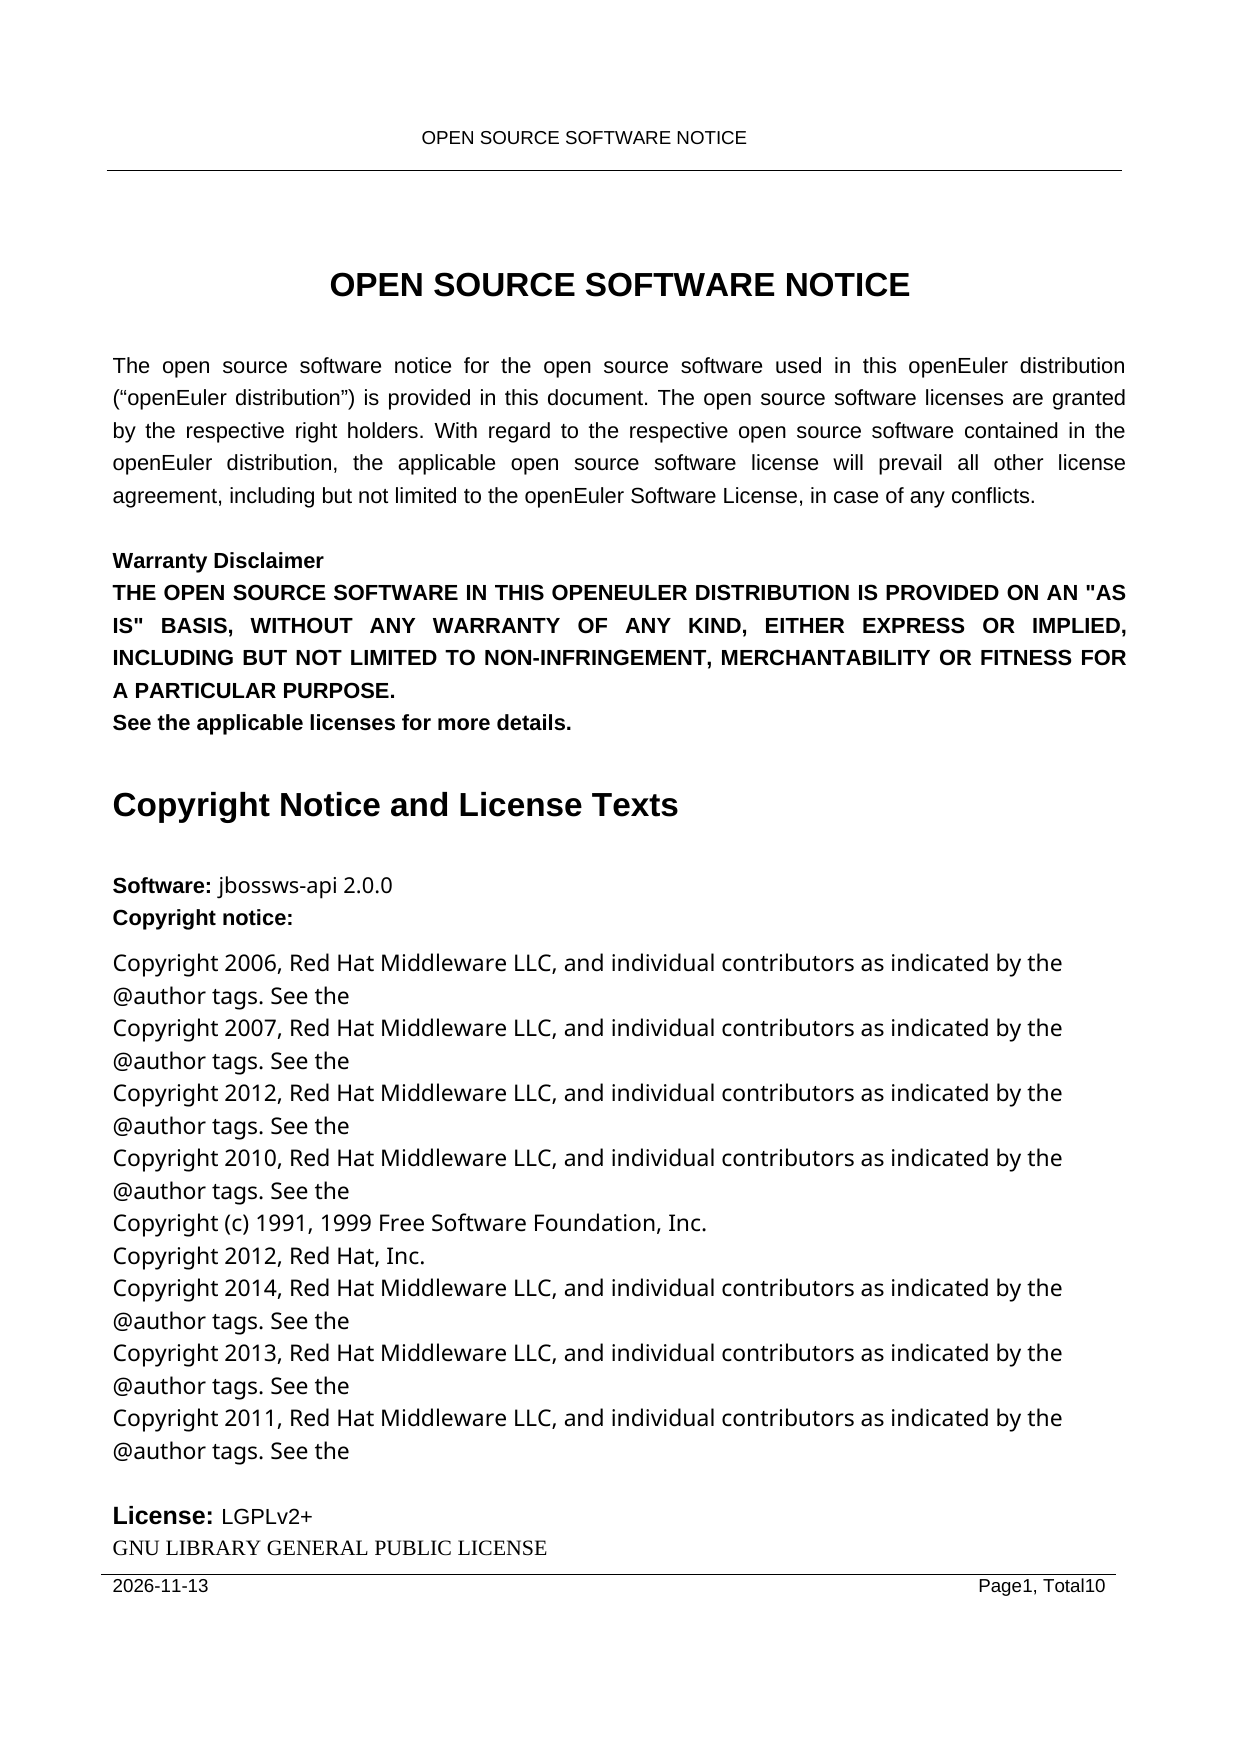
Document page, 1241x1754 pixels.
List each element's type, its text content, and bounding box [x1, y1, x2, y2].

title Software: jbossws-api 2.0.0 [112, 869, 1128, 901]
text Copyright Notice and License Texts [112, 771, 1128, 836]
text License: LGPLv2+ [112, 1499, 1128, 1532]
text Copyright 2006, Red Hat Middleware LLC, and individual contributors as indicated by the @author tags. See the Copyright 2007, Red Hat Middleware LLC, and individual contributors as indicated by the @author tags. See the Copyright 2012, Red Hat Middleware LLC, and individual contributors as indicated by the @author tags. See the Copyright 2010, Red Hat Middleware LLC, and individual contributors as indicated by the @author tags. See the Copyright (c) 1991, 1999 Free Software Foundation, Inc. Copyright 2012, Red Hat, Inc. Copyright 2014, Red Hat Middleware LLC, and individual contributors as indicated by the @author tags. See the Copyright 2013, Red Hat Middleware LLC, and individual contributors as indicated by the @author tags. See the Copyright 2011, Red Hat Middleware LLC, and individual contributors as indicated by the @author tags. See the [112, 947, 1128, 1499]
text OPEN SOURCE SOFTWARE NOTICE [112, 251, 1128, 316]
text THE OPEN SOURCE SOFTWARE IN THIS OPENEULER DISTRIBUTION IS PROVIDED ON AN "AS IS" BASIS, WITHOUT ANY WARRANTY OF ANY KIND, EITHER EXPRESS OR IMPLIED, INCLUDING BUT NOT LIMITED TO NON-INFRINGEMENT, MERCHANTABILITY OR FITNESS FOR A PARTICULAR PURPOSE. See the applicable licenses for more details. [112, 576, 1128, 739]
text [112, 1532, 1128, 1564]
text Copyright notice: [112, 901, 1128, 934]
text The open source software notice for the open source software used in this openEuler distribution (“openEuler distribution”) is provided in this document. The open source software licenses are granted by the respective right holders. With regard to the respective open source software contained in the openEuler distribution, the applicable open source software license will prevail all other license agreement, including but not limited to the openEuler Software License, in case of any conflicts. [112, 349, 1128, 511]
text Warranty Disclaimer [112, 544, 1128, 576]
